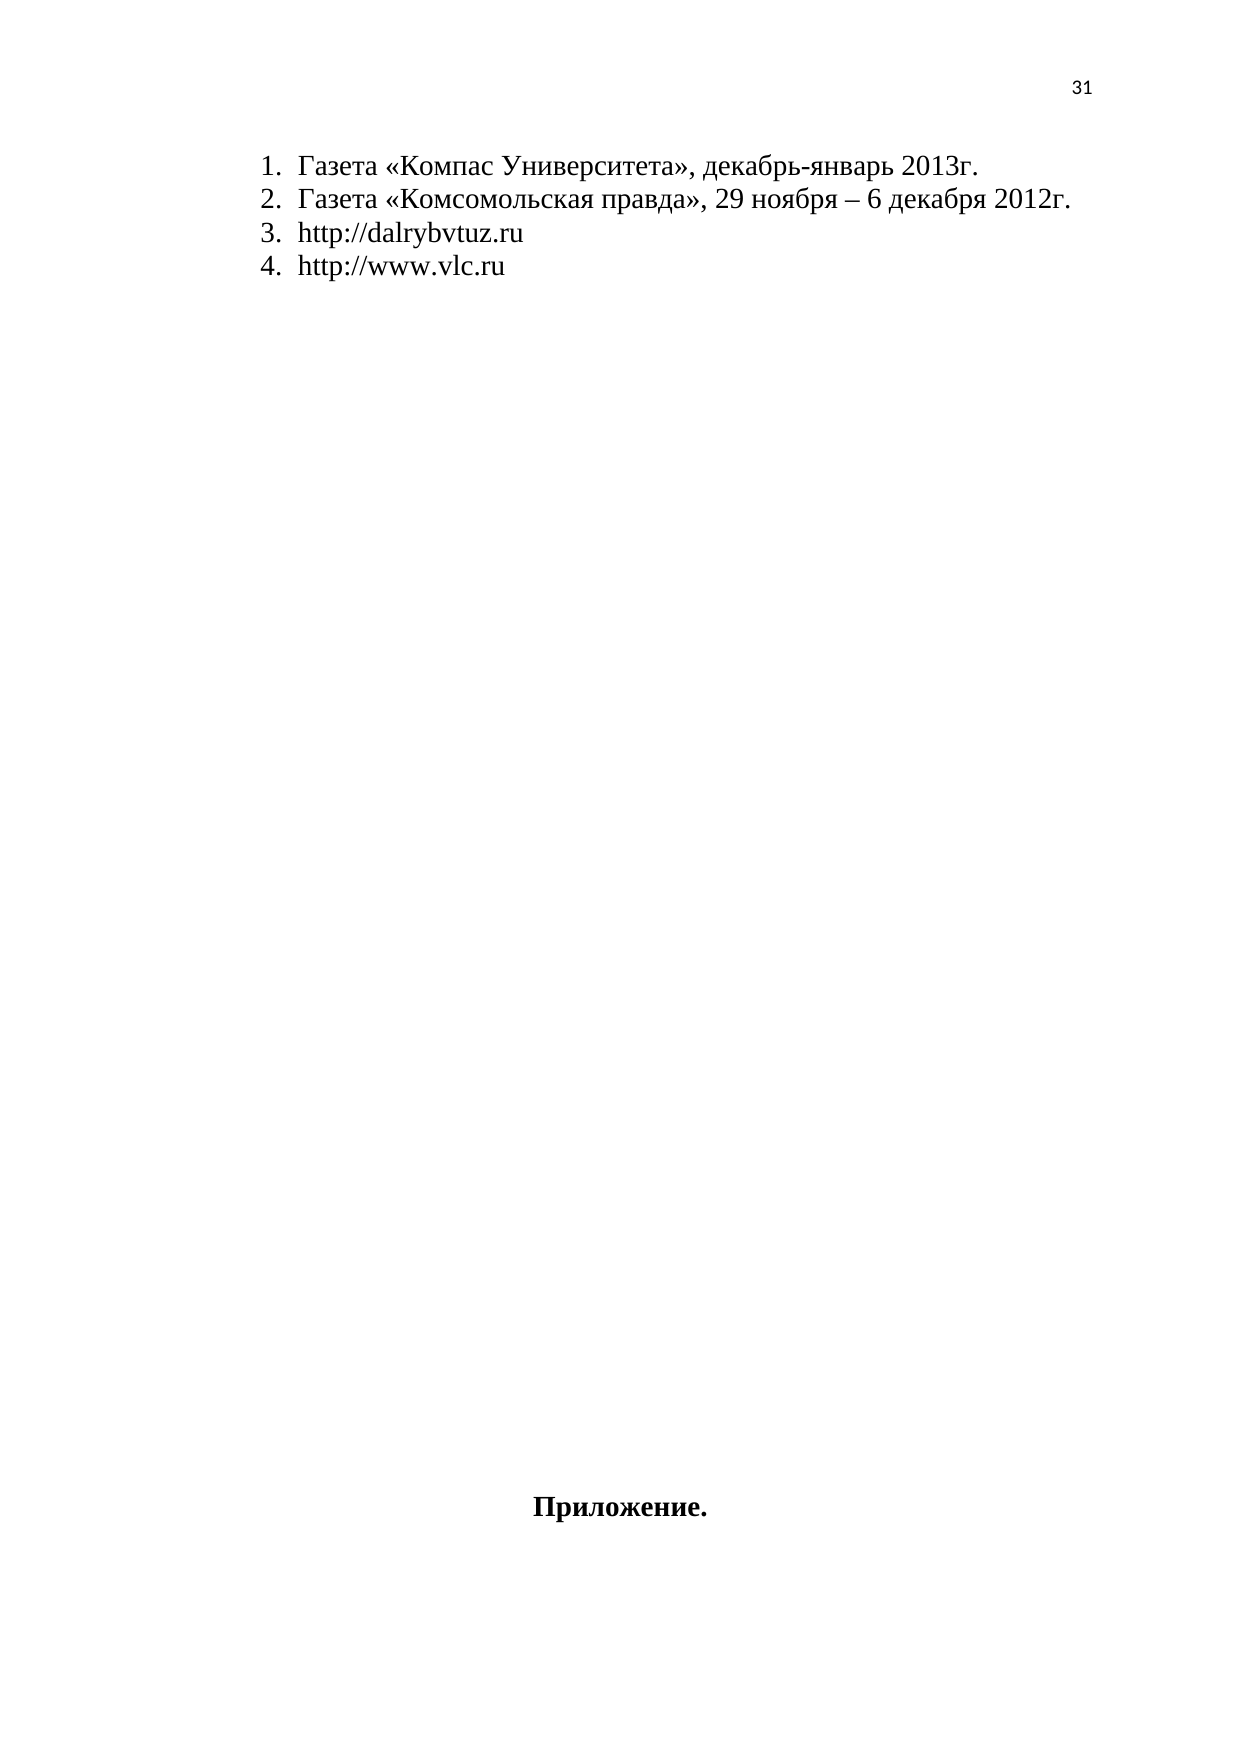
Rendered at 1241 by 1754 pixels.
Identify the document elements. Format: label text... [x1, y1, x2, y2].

list http://www.vlc.ru [260, 248, 1092, 282]
text Приложение. [148, 1489, 1092, 1523]
list Газета «Компас Университета», декабрь-январь 2013г. [260, 148, 1092, 181]
list Газета «Комсомольская правда», 29 ноября – 6 декабря 2012г. [260, 181, 1092, 215]
list http://dalrybvtuz.ru [260, 215, 1092, 248]
